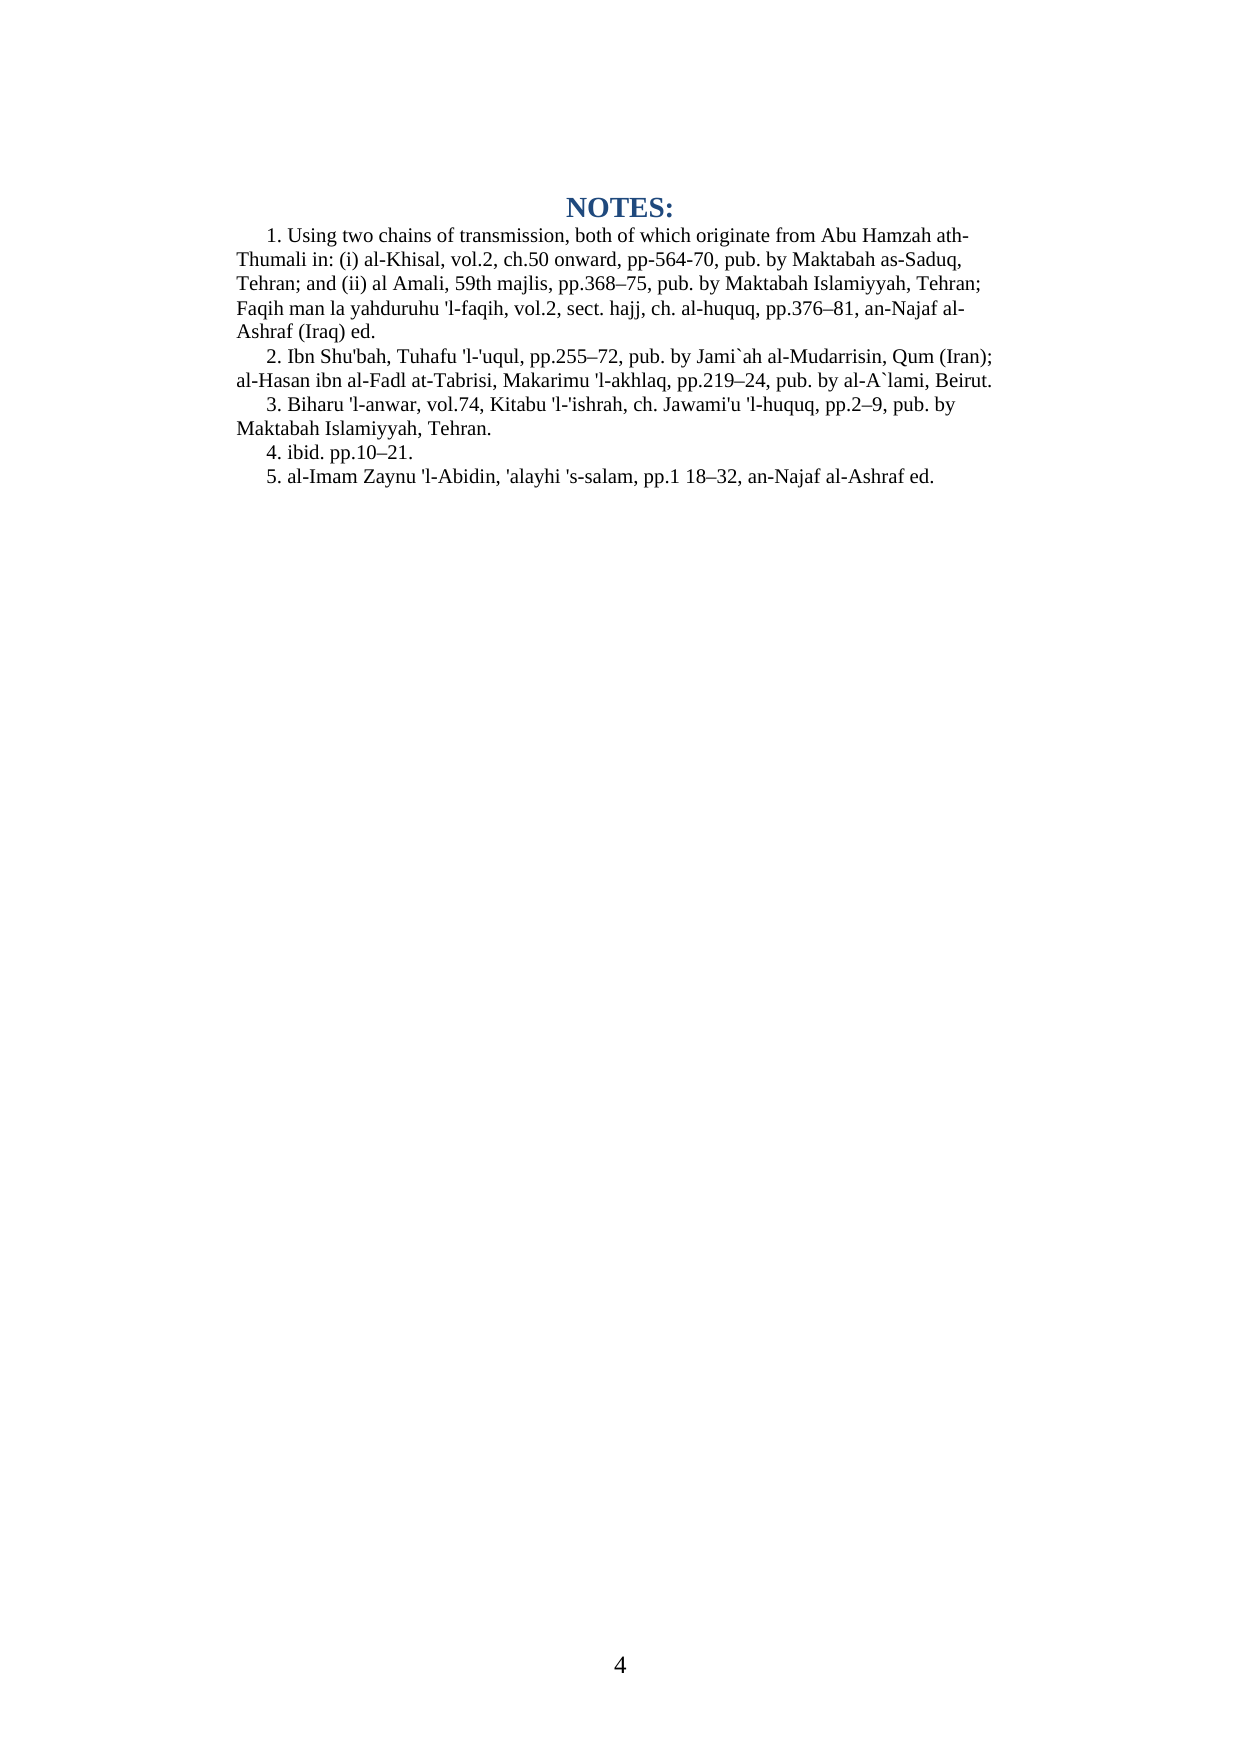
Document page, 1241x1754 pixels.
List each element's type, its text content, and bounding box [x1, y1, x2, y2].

text 5. al-Imam Zaynu 'l-Abidin, 'alayhi 's-salam, pp.1 18–32, an-Najaf al-Ashraf ed. [236, 464, 1004, 488]
text 1. Using two chains of transmission, both of which originate from Abu Hamzah ath-Thumali in: (i) al-Khisal, vol.2, ch.50 onward, pp-564-70, pub. by Maktabah as-Saduq, Tehran; and (ii) al Amali, 59th majlis, pp.368–75, pub. by Maktabah Islamiyyah, Tehran; Faqih man la yahduruhu 'l-faqih, vol.2, sect. hajj, ch. al-huquq, pp.376–81, an-Najaf al-Ashraf (Iraq) ed. [236, 223, 1004, 343]
subtitle NOTES: [236, 190, 1004, 223]
text 4. ibid. pp.10–21. [236, 440, 1004, 464]
text 2. Ibn Shu'bah, Tuhafu 'l-'uqul, pp.255–72, pub. by Jami`ah al-Mudarrisin, Qum (Iran); al-Hasan ibn al-Fadl at-Tabrisi, Makarimu 'l-akhlaq, pp.219–24, pub. by al-A`lami, Beirut. [236, 343, 1004, 392]
text 3. Biharu 'l-anwar, vol.74, Kitabu 'l-'ishrah, ch. Jawami'u 'l-huquq, pp.2–9, pub. by Maktabah Islamiyyah, Tehran. [236, 392, 1004, 440]
